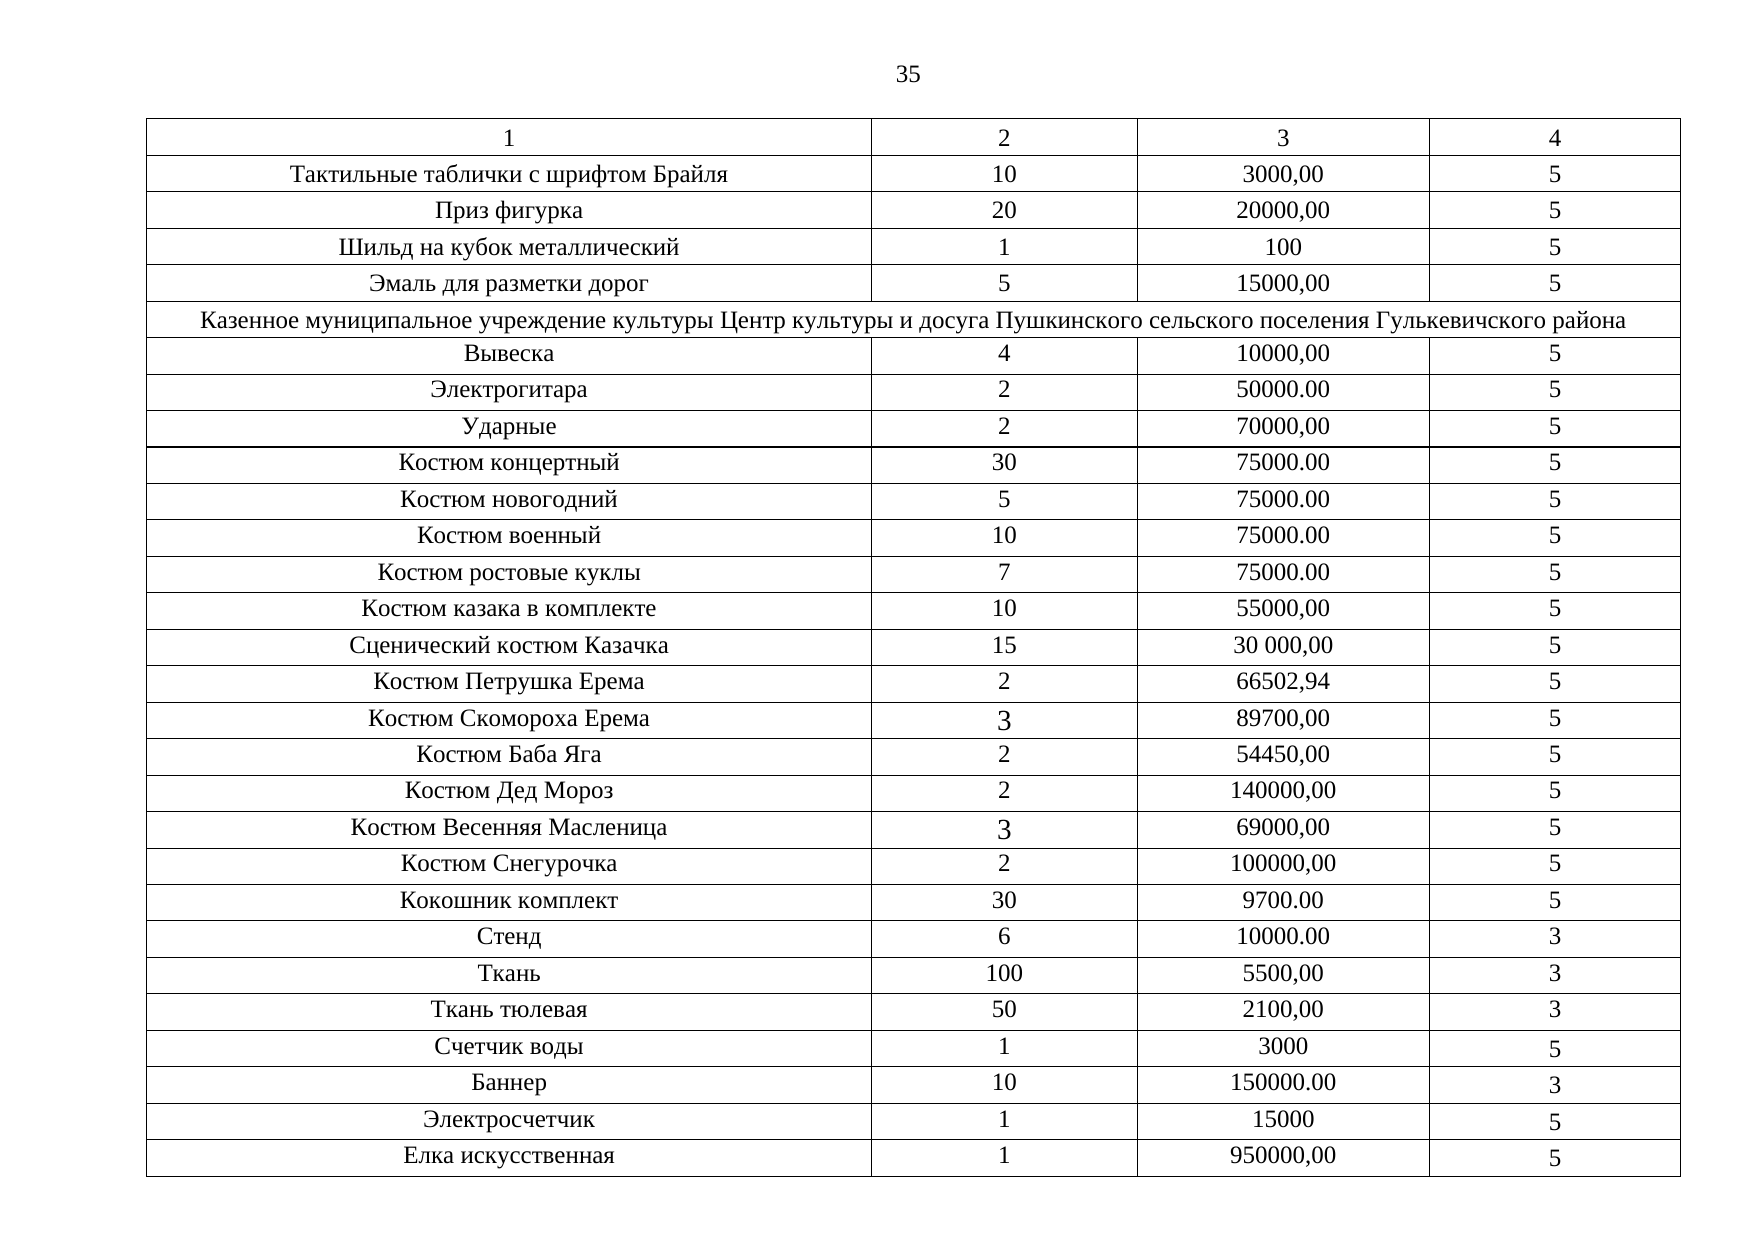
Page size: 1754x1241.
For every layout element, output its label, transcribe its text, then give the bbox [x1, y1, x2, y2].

table_cell Электрогитара [147, 375, 871, 410]
table_cell 4 [872, 338, 1137, 373]
table_cell 100 [872, 958, 1137, 993]
table_cell 2 [872, 411, 1137, 446]
table_cell 75000.00 [1138, 557, 1429, 592]
table_cell Костюм Снегурочка [147, 849, 871, 884]
table_cell 2 [872, 375, 1137, 410]
table_cell Счетчик воды [147, 1031, 871, 1066]
table_cell Стенд [147, 921, 871, 957]
table_cell 5 [1430, 849, 1680, 884]
table_cell Костюм концертный [147, 448, 871, 483]
table_cell Ткань тюлевая [147, 994, 871, 1030]
table_cell 15000,00 [1138, 265, 1429, 301]
table_header 1 [147, 119, 871, 155]
table_cell Кокошник комплект [147, 885, 871, 920]
table_cell 30 [872, 885, 1137, 920]
table_cell 10000,00 [1138, 338, 1429, 373]
table_cell 10 [872, 156, 1137, 191]
table_cell 2 [872, 666, 1137, 702]
table_cell Костюм казака в комплекте [147, 593, 871, 629]
table_cell 10 [872, 1067, 1137, 1103]
table_cell Приз фигурка [147, 192, 871, 228]
table_cell 5 [872, 265, 1137, 301]
table_cell 55000,00 [1138, 593, 1429, 629]
table_cell 100 [1138, 229, 1429, 264]
table_cell Эмаль для разметки дорог [147, 265, 871, 301]
table_cell 20 [872, 192, 1137, 228]
table_cell 3000 [1138, 1031, 1429, 1066]
table_cell 5 [1430, 375, 1680, 410]
table_cell Костюм Петрушка Ерема [147, 666, 871, 702]
table_cell Костюм Дед Мороз [147, 776, 871, 811]
table_cell 950000,00 [1138, 1140, 1429, 1176]
table_cell 5 [1430, 703, 1680, 738]
table_cell 5 [1430, 1031, 1680, 1066]
table_cell 1 [872, 1104, 1137, 1139]
table_cell 140000,00 [1138, 776, 1429, 811]
table_cell 30 000,00 [1138, 630, 1429, 665]
table_cell 2 [872, 776, 1137, 811]
table_cell 10 [872, 520, 1137, 556]
table_cell Электросчетчик [147, 1104, 871, 1139]
table_cell 69000,00 [1138, 812, 1429, 847]
table_cell 5 [1430, 776, 1680, 811]
table_cell 5 [1430, 666, 1680, 702]
table_cell 50 [872, 994, 1137, 1030]
table_cell 5 [1430, 192, 1680, 228]
table_cell 3 [872, 812, 1137, 847]
table_cell Тактильные таблички с шрифтом Брайля [147, 156, 871, 191]
table_cell 15 [872, 630, 1137, 665]
table_cell 5 [1430, 812, 1680, 847]
table_cell 5 [1430, 265, 1680, 301]
table_cell 70000,00 [1138, 411, 1429, 446]
table_cell Елка искусственная [147, 1140, 871, 1176]
table_cell 5 [1430, 1104, 1680, 1139]
table_cell 10 [872, 593, 1137, 629]
table_cell 15000 [1138, 1104, 1429, 1139]
table_cell Костюм новогодний [147, 484, 871, 519]
table_cell 5 [1430, 739, 1680, 774]
table_cell 1 [872, 1140, 1137, 1176]
table_cell 2 [872, 739, 1137, 774]
table_cell 1 [872, 229, 1137, 264]
table_cell Ткань [147, 958, 871, 993]
table_cell Ударные [147, 411, 871, 446]
table_cell 3 [1430, 921, 1680, 957]
table_cell 3 [1430, 994, 1680, 1030]
table_cell 2 [872, 849, 1137, 884]
table_cell 3 [1430, 958, 1680, 993]
table_cell 10000.00 [1138, 921, 1429, 957]
table_cell 75000.00 [1138, 484, 1429, 519]
table_cell Костюм Весенняя Масленица [147, 812, 871, 847]
table_cell Сценический костюм Казачка [147, 630, 871, 665]
table_cell 5 [1430, 484, 1680, 519]
table_cell Костюм Скомороха Ерема [147, 703, 871, 738]
table_cell 89700,00 [1138, 703, 1429, 738]
table_header 2 [872, 119, 1137, 155]
table_cell Казенное муниципальное учреждение культуры Центр культуры и досуга Пушкинского сельского поселения Гулькевичского района [147, 302, 1680, 337]
table_cell Вывеска [147, 338, 871, 373]
table_cell 5 [1430, 338, 1680, 373]
table_cell 5 [1430, 1140, 1680, 1176]
table_cell 5 [1430, 448, 1680, 483]
table_cell Костюм военный [147, 520, 871, 556]
table_cell 5 [872, 484, 1137, 519]
table_cell Костюм Баба Яга [147, 739, 871, 774]
table_cell 5 [1430, 229, 1680, 264]
table_cell 5 [1430, 630, 1680, 665]
table_cell 30 [872, 448, 1137, 483]
table_header 4 [1430, 119, 1680, 155]
table_cell 54450,00 [1138, 739, 1429, 774]
table_cell 3000,00 [1138, 156, 1429, 191]
table_cell 150000.00 [1138, 1067, 1429, 1103]
table_cell Баннер [147, 1067, 871, 1103]
table_cell 5500,00 [1138, 958, 1429, 993]
table_cell 1 [872, 1031, 1137, 1066]
table_cell 3 [872, 703, 1137, 738]
table_cell 5 [1430, 885, 1680, 920]
table_cell 50000.00 [1138, 375, 1429, 410]
table_cell 2100,00 [1138, 994, 1429, 1030]
table_cell 9700.00 [1138, 885, 1429, 920]
table_cell 20000,00 [1138, 192, 1429, 228]
table_cell 5 [1430, 593, 1680, 629]
table_cell 100000,00 [1138, 849, 1429, 884]
table_cell 3 [1430, 1067, 1680, 1103]
table_cell 66502,94 [1138, 666, 1429, 702]
table_cell 75000.00 [1138, 520, 1429, 556]
table_cell 7 [872, 557, 1137, 592]
table_cell 5 [1430, 156, 1680, 191]
table_cell Костюм ростовые куклы [147, 557, 871, 592]
table_cell 5 [1430, 557, 1680, 592]
table_cell 5 [1430, 520, 1680, 556]
table_cell 75000.00 [1138, 448, 1429, 483]
table_cell Шильд на кубок металлический [147, 229, 871, 264]
table_cell 6 [872, 921, 1137, 957]
table_header 3 [1138, 119, 1429, 155]
table_cell 5 [1430, 411, 1680, 446]
